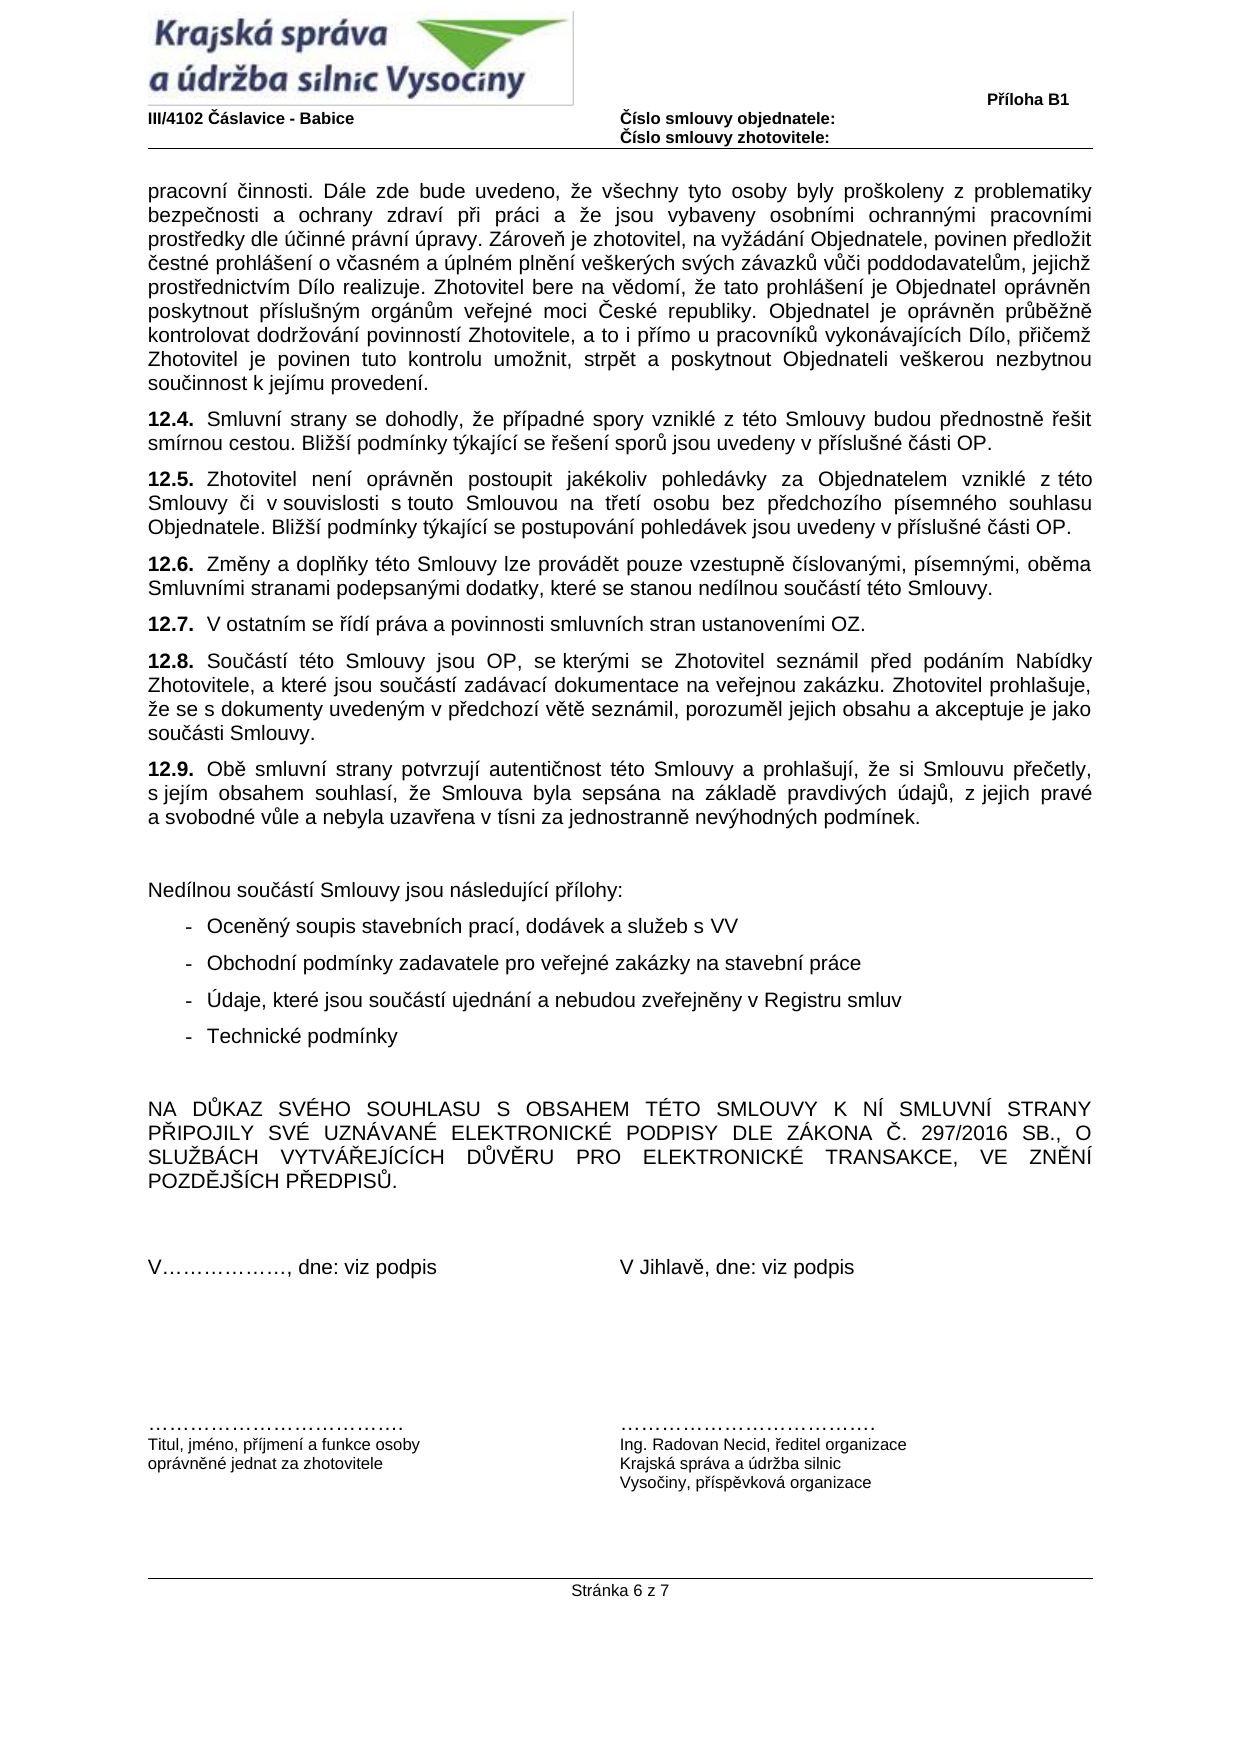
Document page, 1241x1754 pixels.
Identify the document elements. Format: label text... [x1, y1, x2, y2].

list Smluvní strany se dohodly, že případné spory vzniklé z této Smlouvy budou přednostně řešit smírnou cestou. Bližší podmínky týkající se řešení sporů jsou uvedeny v příslušné části OP. [148, 407, 1093, 455]
table_cell ………………………………. Ing. Radovan Necid, ředitel organizace Krajská správa a údržba silnic Vysočiny, příspěvková organizace [608, 1291, 1080, 1492]
text Nedílnou součástí Smlouvy jsou následující přílohy: [148, 878, 1093, 902]
table_header V………………, dne: viz podpis [136, 1242, 608, 1291]
list Technické podmínky [185, 1024, 1093, 1048]
list Zhotovitel není oprávněn postoupit jakékoliv pohledávky za Objednatelem vzniklé z této Smlouvy či v souvislosti s touto Smlouvou na třetí osobu bez předchozího písemného souhlasu Objednatele. Bližší podmínky týkající se postupování pohledávek jsou uvedeny v příslušné části OP. [148, 467, 1093, 539]
table_cell ………………………………. Titul, jméno, příjmení a funkce osoby oprávněné jednat za zhotovitele [136, 1291, 608, 1492]
list Oceněný soupis stavebních prací, dodávek a služeb s VV [185, 914, 1093, 938]
list Obchodní podmínky zadavatele pro veřejné zakázky na stavební práce [185, 951, 1093, 975]
list Údaje, které jsou součástí ujednání a nebudou zveřejněny v Registru smluv [185, 987, 1093, 1012]
list V ostatním se řídí práva a povinnosti smluvních stran ustanoveními OZ. [148, 612, 1093, 636]
list Obě smluvní strany potvrzují autentičnost této Smlouvy a prohlašují, že si Smlouvu přečetly, s jejím obsahem souhlasí, že Smlouva byla sepsána na základě pravdivých údajů, z jejich pravé a svobodné vůle a nebyla uzavřena v tísni za jednostranně nevýhodných podmínek. [148, 757, 1093, 829]
text NA DŮKAZ SVÉHO SOUHLASU S OBSAHEM TÉTO smlouvy K NÍ SMLUVNÍ STRANY PŘIPOJILY SVÉ UZNÁVANÉ ELEKTRONICKÉ PODPISY DLE ZÁKONA Č. 297/2016 SB., O SLUŽBÁCH VYTVÁŘEJÍCÍCH DŮVĚRU PRO ELEKTRONICKÉ TRANSAKCE, VE ZNĚNÍ POZDĚJŠÍCH PŘEDPISŮ. [148, 1097, 1093, 1193]
picture [147, 11, 574, 107]
table_header V Jihlavě, dne: viz podpis [608, 1242, 1080, 1291]
list Změny a doplňky této Smlouvy lze provádět pouze vzestupně číslovanými, písemnými, oběma Smluvními stranami podepsanými dodatky, které se stanou nedílnou součástí této Smlouvy. [148, 552, 1093, 599]
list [148, 179, 1093, 394]
list Součástí této Smlouvy jsou OP, se kterými se Zhotovitel seznámil před podáním Nabídky Zhotovitele, a které jsou součástí zadávací dokumentace na veřejnou zakázku. Zhotovitel prohlašuje, že se s dokumenty uvedeným v předchozí větě seznámil, porozuměl jejich obsahu a akceptuje je jako součásti Smlouvy. [148, 648, 1093, 744]
